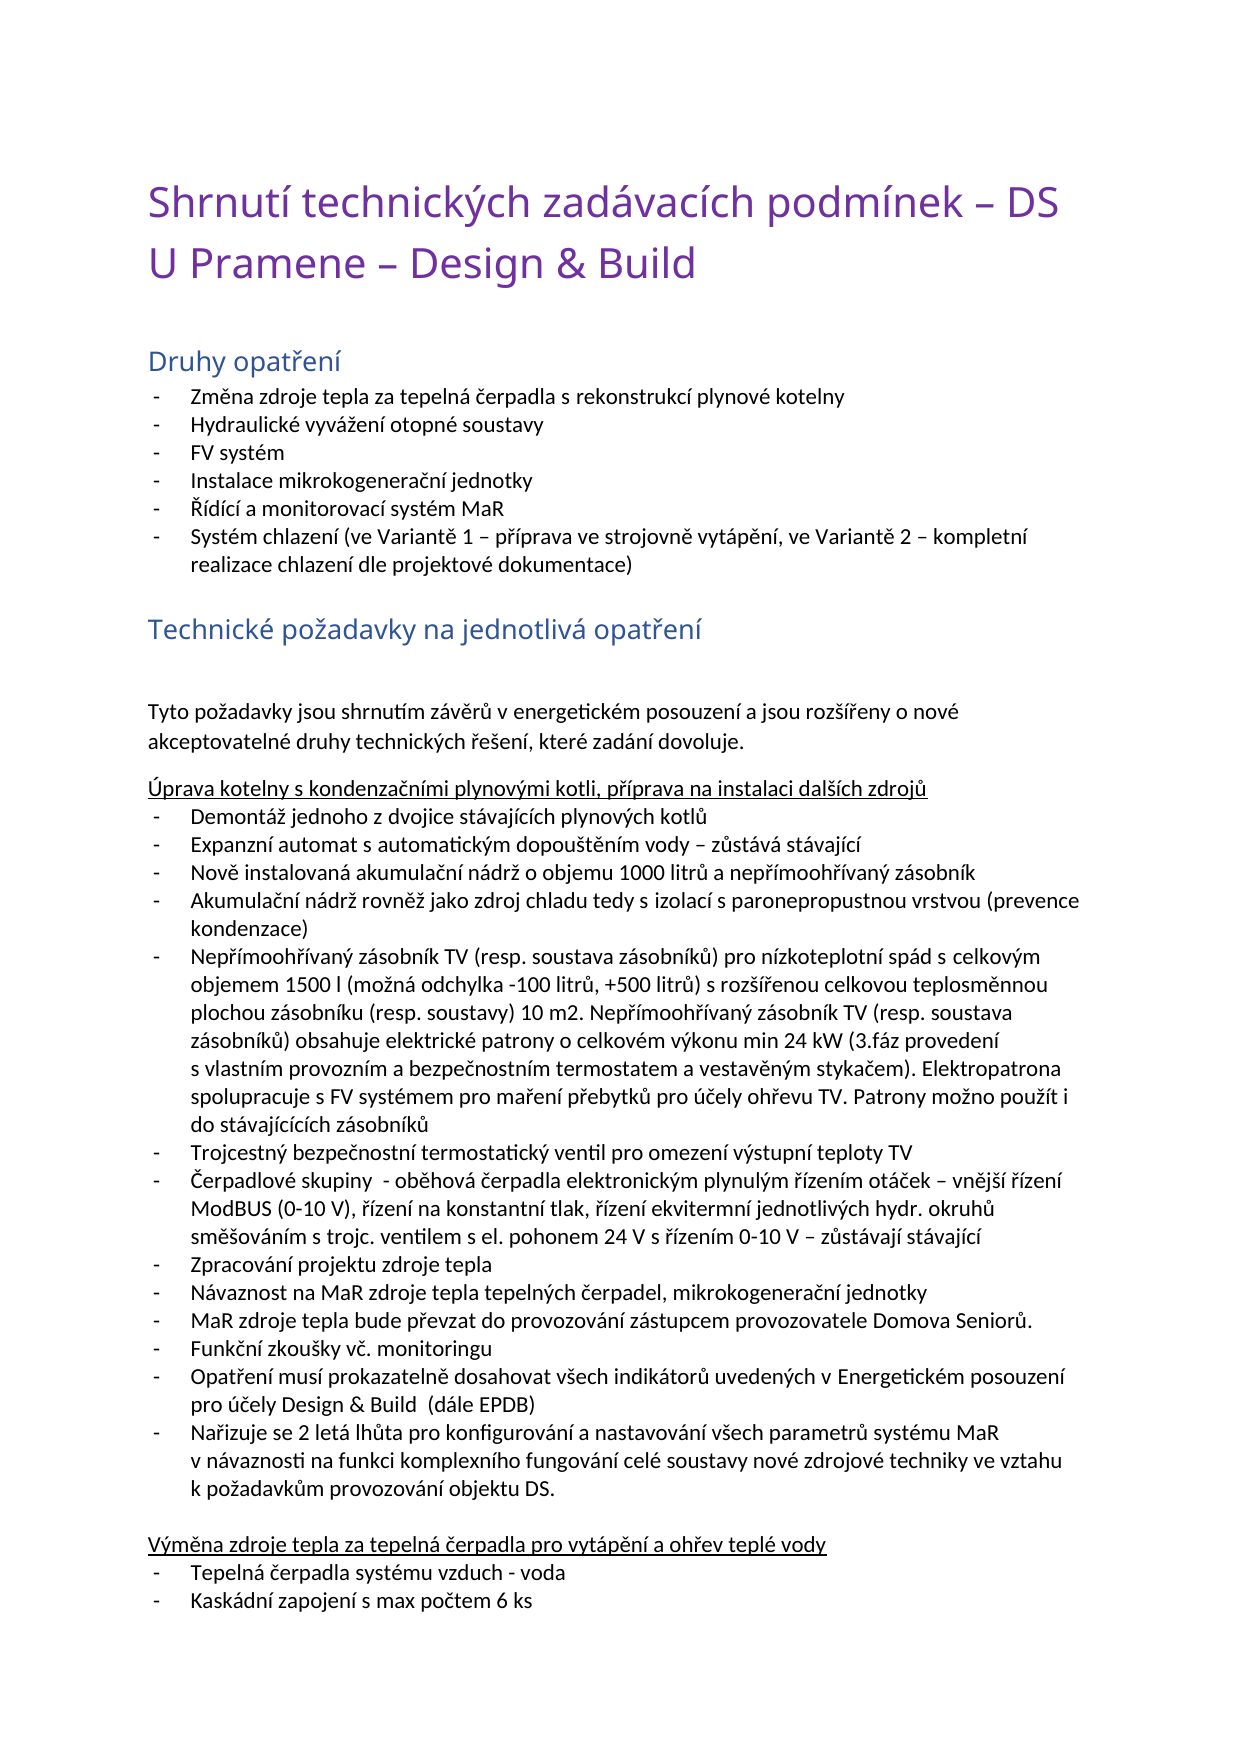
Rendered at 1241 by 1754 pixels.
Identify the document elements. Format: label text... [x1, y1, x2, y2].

list Opatření musí prokazatelně dosahovat všech indikátorů uvedených v Energetickém posouzení pro účely Design & Build (dále EPDB) [153, 1362, 1093, 1418]
list Akumulační nádrž rovněž jako zdroj chladu tedy s izolací s paronepropustnou vrstvou (prevence kondenzace) [153, 886, 1093, 942]
list Řídící a monitorovací systém MaR [153, 494, 1093, 522]
subtitle Druhy opatření [148, 342, 1093, 379]
list Čerpadlové skupiny - oběhová čerpadla elektronickým plynulým řízením otáček – vnější řízení ModBUS (0-10 V), řízení na konstantní tlak, řízení ekvitermní jednotlivých hydr. okruhů směšováním s trojc. ventilem s el. pohonem 24 V s řízením 0-10 V – zůstávají stávající [153, 1166, 1093, 1250]
subtitle Technické požadavky na jednotlivá opatření [148, 610, 1093, 647]
list Kaskádní zapojení s max počtem 6 ks [153, 1586, 1093, 1614]
list Systém chlazení (ve Variantě 1 – příprava ve strojovně vytápění, ve Variantě 2 – kompletní realizace chlazení dle projektové dokumentace) [153, 522, 1093, 578]
text Výměna zdroje tepla za tepelná čerpadla pro vytápění a ohřev teplé vody [148, 1530, 1093, 1558]
list MaR zdroje tepla bude převzat do provozování zástupcem provozovatele Domova Seniorů. [153, 1306, 1093, 1334]
list Trojcestný bezpečnostní termostatický ventil pro omezení výstupní teploty TV [153, 1138, 1093, 1166]
list Tepelná čerpadla systému vzduch - voda [153, 1558, 1093, 1586]
list FV systém [153, 438, 1093, 466]
list Návaznost na MaR zdroje tepla tepelných čerpadel, mikrokogenerační jednotky [153, 1278, 1093, 1306]
list Nepřímoohřívaný zásobník TV (resp. soustava zásobníků) pro nízkoteplotní spád s celkovým objemem 1500 l (možná odchylka -100 litrů, +500 litrů) s rozšířenou celkovou teplosměnnou plochou zásobníku (resp. soustavy) 10 m2. Nepřímoohřívaný zásobník TV (resp. soustava zásobníků) obsahuje elektrické patrony o celkovém výkonu min 24 kW (3.fáz provedení s vlastním provozním a bezpečnostním termostatem a vestavěným stykačem). Elektropatrona spolupracuje s FV systémem pro maření přebytků pro účely ohřevu TV. Patrony možno použít i do stávajícících zásobníků [153, 942, 1093, 1138]
list Zpracování projektu zdroje tepla [153, 1250, 1093, 1278]
text Tyto požadavky jsou shrnutím závěrů v energetickém posouzení a jsou rozšířeny o nové akceptovatelné druhy technických řešení, které zadání dovoluje. [148, 697, 1093, 755]
list Změna zdroje tepla za tepelná čerpadla s rekonstrukcí plynové kotelny [153, 382, 1093, 410]
list Demontáž jednoho z dvojice stávajících plynových kotlů [153, 802, 1093, 830]
list Expanzní automat s automatickým dopouštěním vody – zůstává stávající [153, 830, 1093, 858]
subtitle Shrnutí technických zadávacích podmínek – DS U Pramene – Design & Build [148, 173, 1093, 291]
text Úprava kotelny s kondenzačními plynovými kotli, příprava na instalaci dalších zdrojů [148, 774, 1093, 802]
list Funkční zkoušky vč. monitoringu [153, 1334, 1093, 1362]
list Hydraulické vyvážení otopné soustavy [153, 410, 1093, 438]
list Nově instalovaná akumulační nádrž o objemu 1000 litrů a nepřímoohřívaný zásobník [153, 858, 1093, 886]
list Instalace mikrokogenerační jednotky [153, 466, 1093, 494]
list Nařizuje se 2 letá lhůta pro konfigurování a nastavování všech parametrů systému MaR v návaznosti na funkci komplexního fungování celé soustavy nové zdrojové techniky ve vztahu k požadavkům provozování objektu DS. [153, 1418, 1093, 1502]
